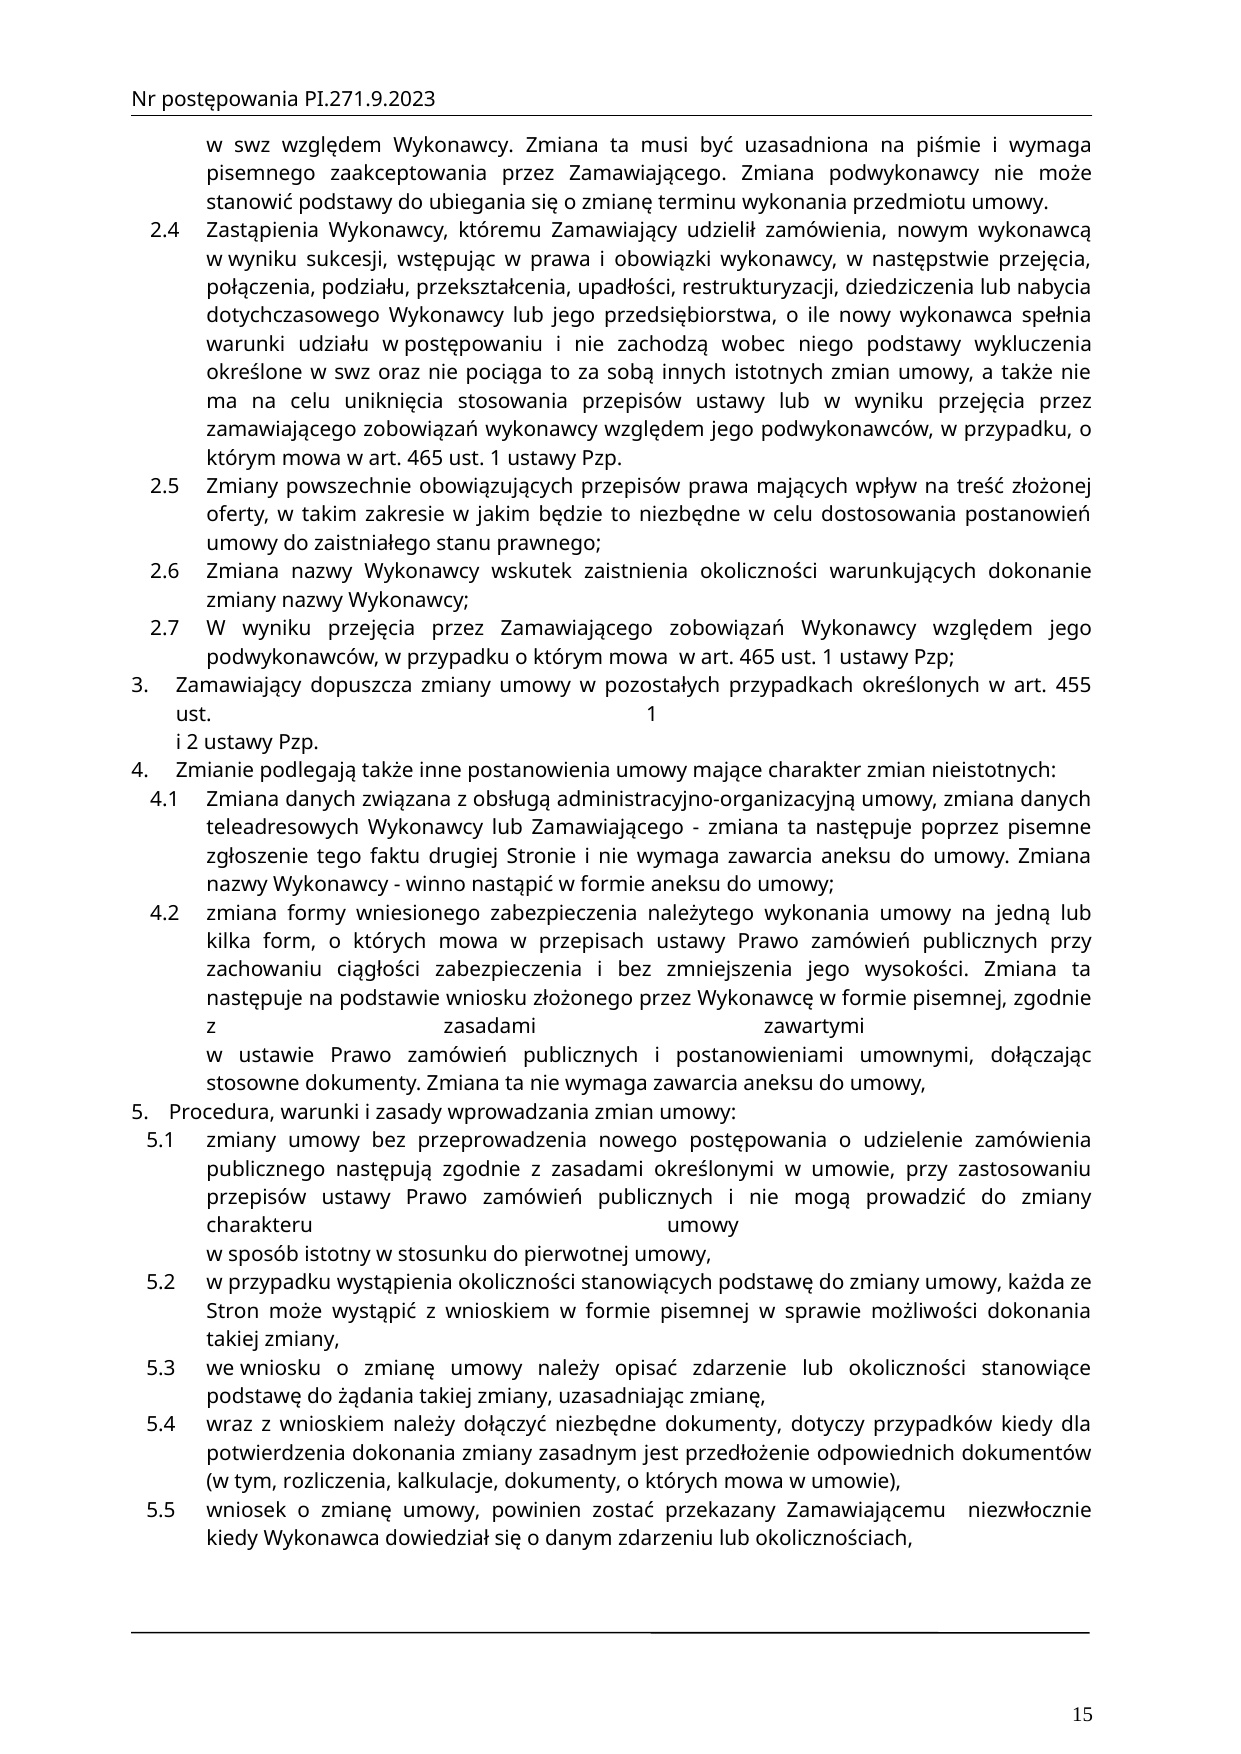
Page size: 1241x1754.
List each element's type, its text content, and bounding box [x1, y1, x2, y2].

list Zmiany powszechnie obowiązujących przepisów prawa mających wpływ na treść złożonej oferty, w takim zakresie w jakim będzie to niezbędne w celu dostosowania postanowień umowy do zaistniałego stanu prawnego; [150, 471, 1092, 556]
list zmiany umowy bez przeprowadzenia nowego postępowania o udzielenie zamówienia publicznego następują zgodnie z zasadami określonymi w umowie, przy zastosowaniu przepisów ustawy Prawo zamówień publicznych i nie mogą prowadzić do zmiany charakteru umowy w sposób istotny w stosunku do pierwotnej umowy, [146, 1125, 1092, 1267]
list Zmianie podlegają także inne postanowienia umowy mające charakter zmian nieistotnych: [131, 756, 1092, 784]
list wniosek o zmianę umowy, powinien zostać przekazany Zamawiającemu niezwłocznie kiedy Wykonawca dowiedział się o danym zdarzeniu lub okolicznościach, [146, 1495, 1092, 1552]
list Procedura, warunki i zasady wprowadzania zmian umowy: [131, 1097, 1092, 1125]
list zmiana formy wniesionego zabezpieczenia należytego wykonania umowy na jedną lub kilka form, o których mowa w przepisach ustawy Prawo zamówień publicznych przy zachowaniu ciągłości zabezpieczenia i bez zmniejszenia jego wysokości. Zmiana ta następuje na podstawie wniosku złożonego przez Wykonawcę w formie pisemnej, zgodnie z zasadami zawartymi w ustawie Prawo zamówień publicznych i postanowieniami umownymi, dołączając stosowne dokumenty. Zmiana ta nie wymaga zawarcia aneksu do umowy, [150, 898, 1092, 1097]
list Zmiana danych związana z obsługą administracyjno-organizacyjną umowy, zmiana danych teleadresowych Wykonawcy lub Zamawiającego - zmiana ta następuje poprzez pisemne zgłoszenie tego faktu drugiej Stronie i nie wymaga zawarcia aneksu do umowy. Zmiana nazwy Wykonawcy - winno nastąpić w formie aneksu do umowy; [150, 784, 1092, 898]
list Zmiana nazwy Wykonawcy wskutek zaistnienia okoliczności warunkujących dokonanie zmiany nazwy Wykonawcy; [150, 556, 1092, 613]
list wraz z wnioskiem należy dołączyć niezbędne dokumenty, dotyczy przypadków kiedy dla potwierdzenia dokonania zmiany zasadnym jest przedłożenie odpowiednich dokumentów (w tym, rozliczenia, kalkulacje, dokumenty, o których mowa w umowie), [146, 1409, 1092, 1495]
list Zastąpienia Wykonawcy, któremu Zamawiający udzielił zamówienia, nowym wykonawcą w wyniku sukcesji, wstępując w prawa i obowiązki wykonawcy, w następstwie przejęcia, połączenia, podziału, przekształcenia, upadłości, restrukturyzacji, dziedziczenia lub nabycia dotychczasowego Wykonawcy lub jego przedsiębiorstwa, o ile nowy wykonawca spełnia warunki udziału w postępowaniu i nie zachodzą wobec niego podstawy wykluczenia określone w swz oraz nie pociąga to za sobą innych istotnych zmian umowy, a także nie ma na celu uniknięcia stosowania przepisów ustawy lub w wyniku przejęcia przez zamawiającego zobowiązań wykonawcy względem jego podwykonawców, w przypadku, o którym mowa w art. 465 ust. 1 ustawy Pzp. [150, 215, 1092, 471]
list w przypadku wystąpienia okoliczności stanowiących podstawę do zmiany umowy, każda ze Stron może wystąpić z wnioskiem w formie pisemnej w sprawie możliwości dokonania takiej zmiany, [146, 1267, 1092, 1353]
list W wyniku przejęcia przez Zamawiającego zobowiązań Wykonawcy względem jego podwykonawców, w przypadku o którym mowa w art. 465 ust. 1 ustawy Pzp; [150, 613, 1092, 670]
list we wniosku o zmianę umowy należy opisać zdarzenie lub okoliczności stanowiące podstawę do żądania takiej zmiany, uzasadniając zmianę, [146, 1353, 1092, 1409]
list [150, 130, 1092, 215]
list Zamawiający dopuszcza zmiany umowy w pozostałych przypadkach określonych w art. 455 ust. 1 i 2 ustawy Pzp. [131, 670, 1092, 756]
